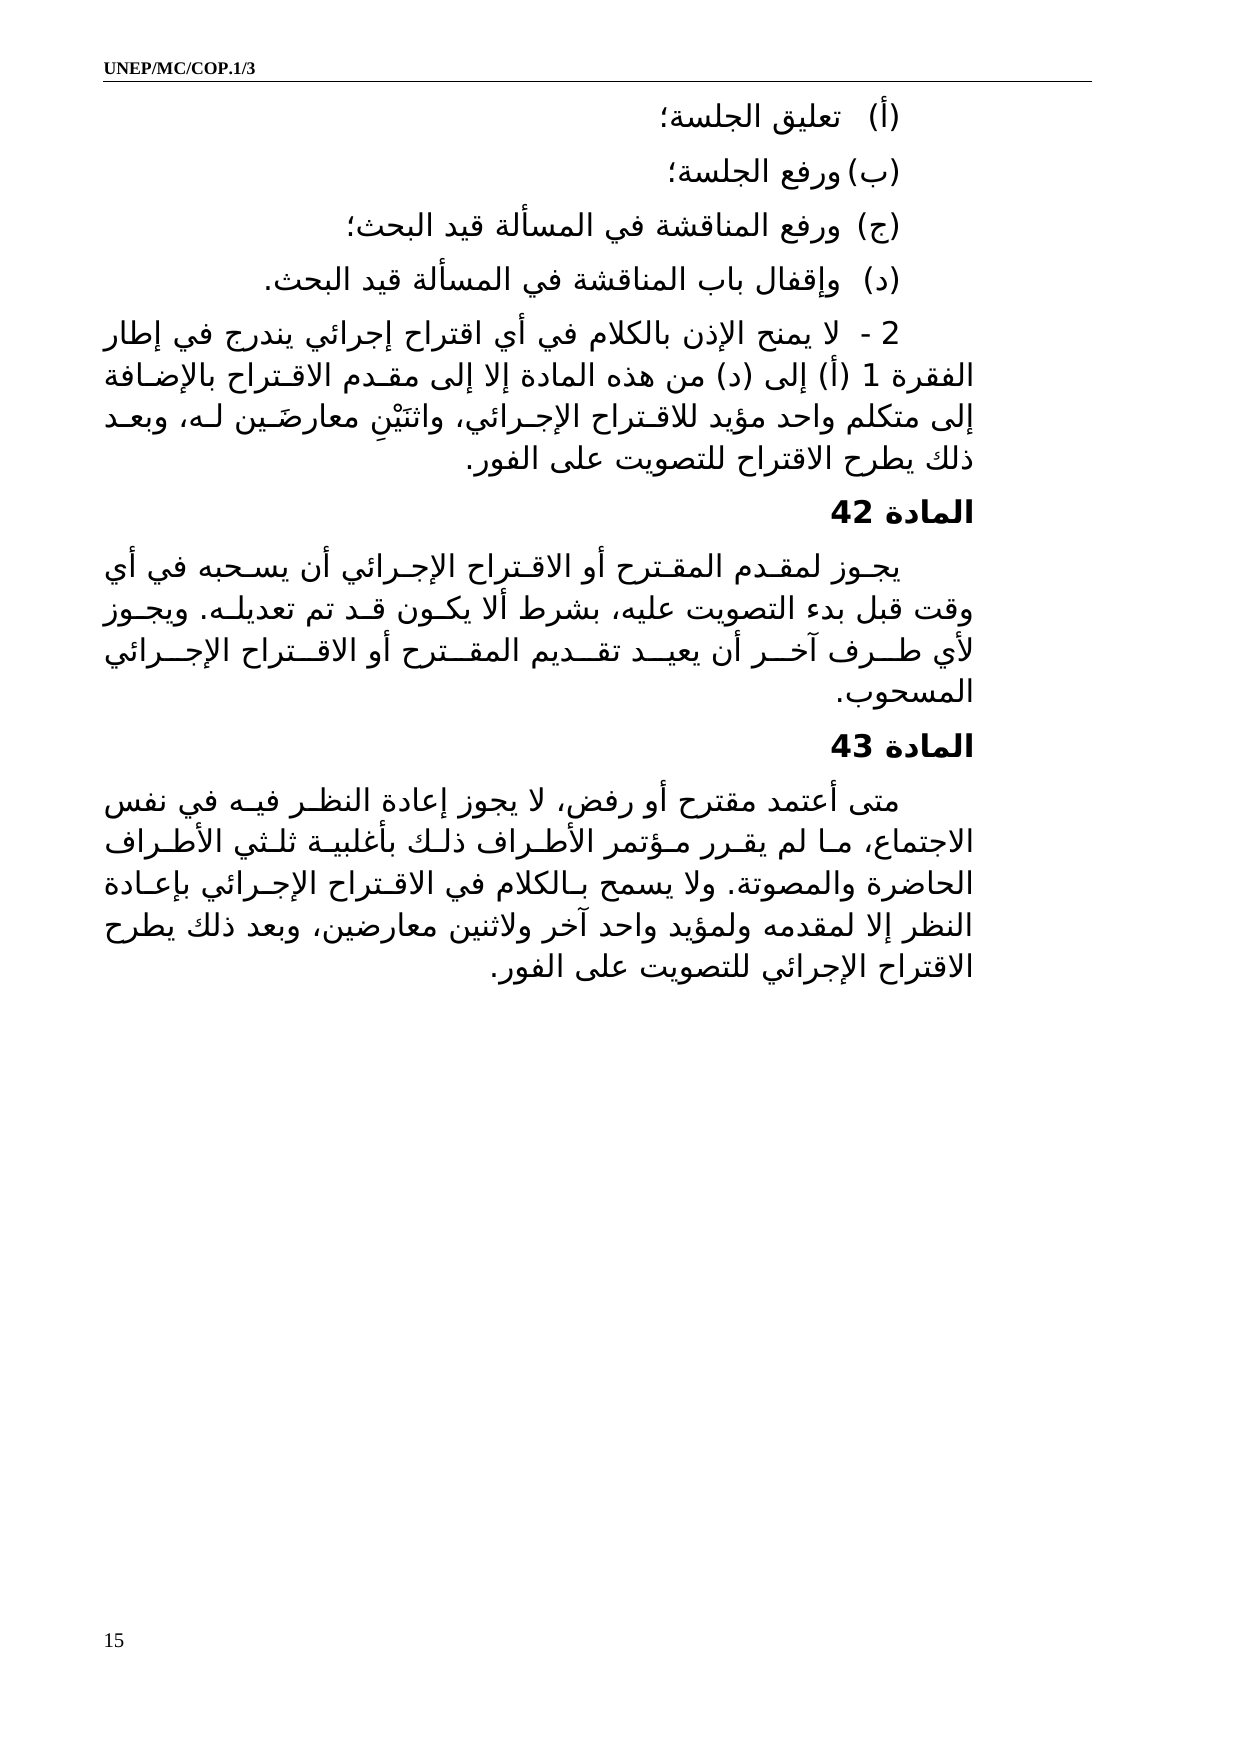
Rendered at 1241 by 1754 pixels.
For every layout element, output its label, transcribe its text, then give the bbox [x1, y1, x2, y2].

text متى أعتمد مقترح أو رفض، لا يجوز إعادة النظر فيه في نفس الاجتماع، ما لم يقرر مؤتمر الأطراف ذلك بأغلبية ثلثي الأطراف الحاضرة والمصوتة. ولا يسمح بالكلام في الاقتراح الإجرائي بإعادة النظر إلا لمقدمه ولمؤيد واحد آخر ولاثنين معارضين، وبعد ذلك يطرح الاقتراح الإجرائي للتصويت على الفور. [103, 778, 974, 986]
text المادة 43 [103, 724, 974, 765]
text المادة 42 [103, 490, 974, 532]
text (ب) ورفع الجلسة؛ [103, 149, 974, 190]
text (أ) تعليق الجلسة؛ [103, 94, 974, 136]
text 2 - لا يمنح الإذن بالكلام في أي اقتراح إجرائي يندرج في إطار الفقرة 1 (أ) إلى (د) من هذه المادة إلا إلى مقدم الاقتراح بالإضافة إلى متكلم واحد مؤيد للاقتراح الإجرائي، واثنَيْنِ معارضَين له، وبعد ذلك يطرح الاقتراح للتصويت على الفور. [103, 311, 974, 478]
text (د) وإقفال باب المناقشة في المسألة قيد البحث. [103, 257, 974, 299]
text (ج) ورفع المناقشة في المسألة قيد البحث؛ [103, 203, 974, 244]
text يجوز لمقدم المقترح أو الاقتراح الإجرائي أن يسحبه في أي وقت قبل بدء التصويت عليه، بشرط ألا يكون قد تم تعديله. ويجوز لأي طرف آخر أن يعيد تقديم المقترح أو الاقتراح الإجرائي المسحوب. [103, 544, 974, 711]
